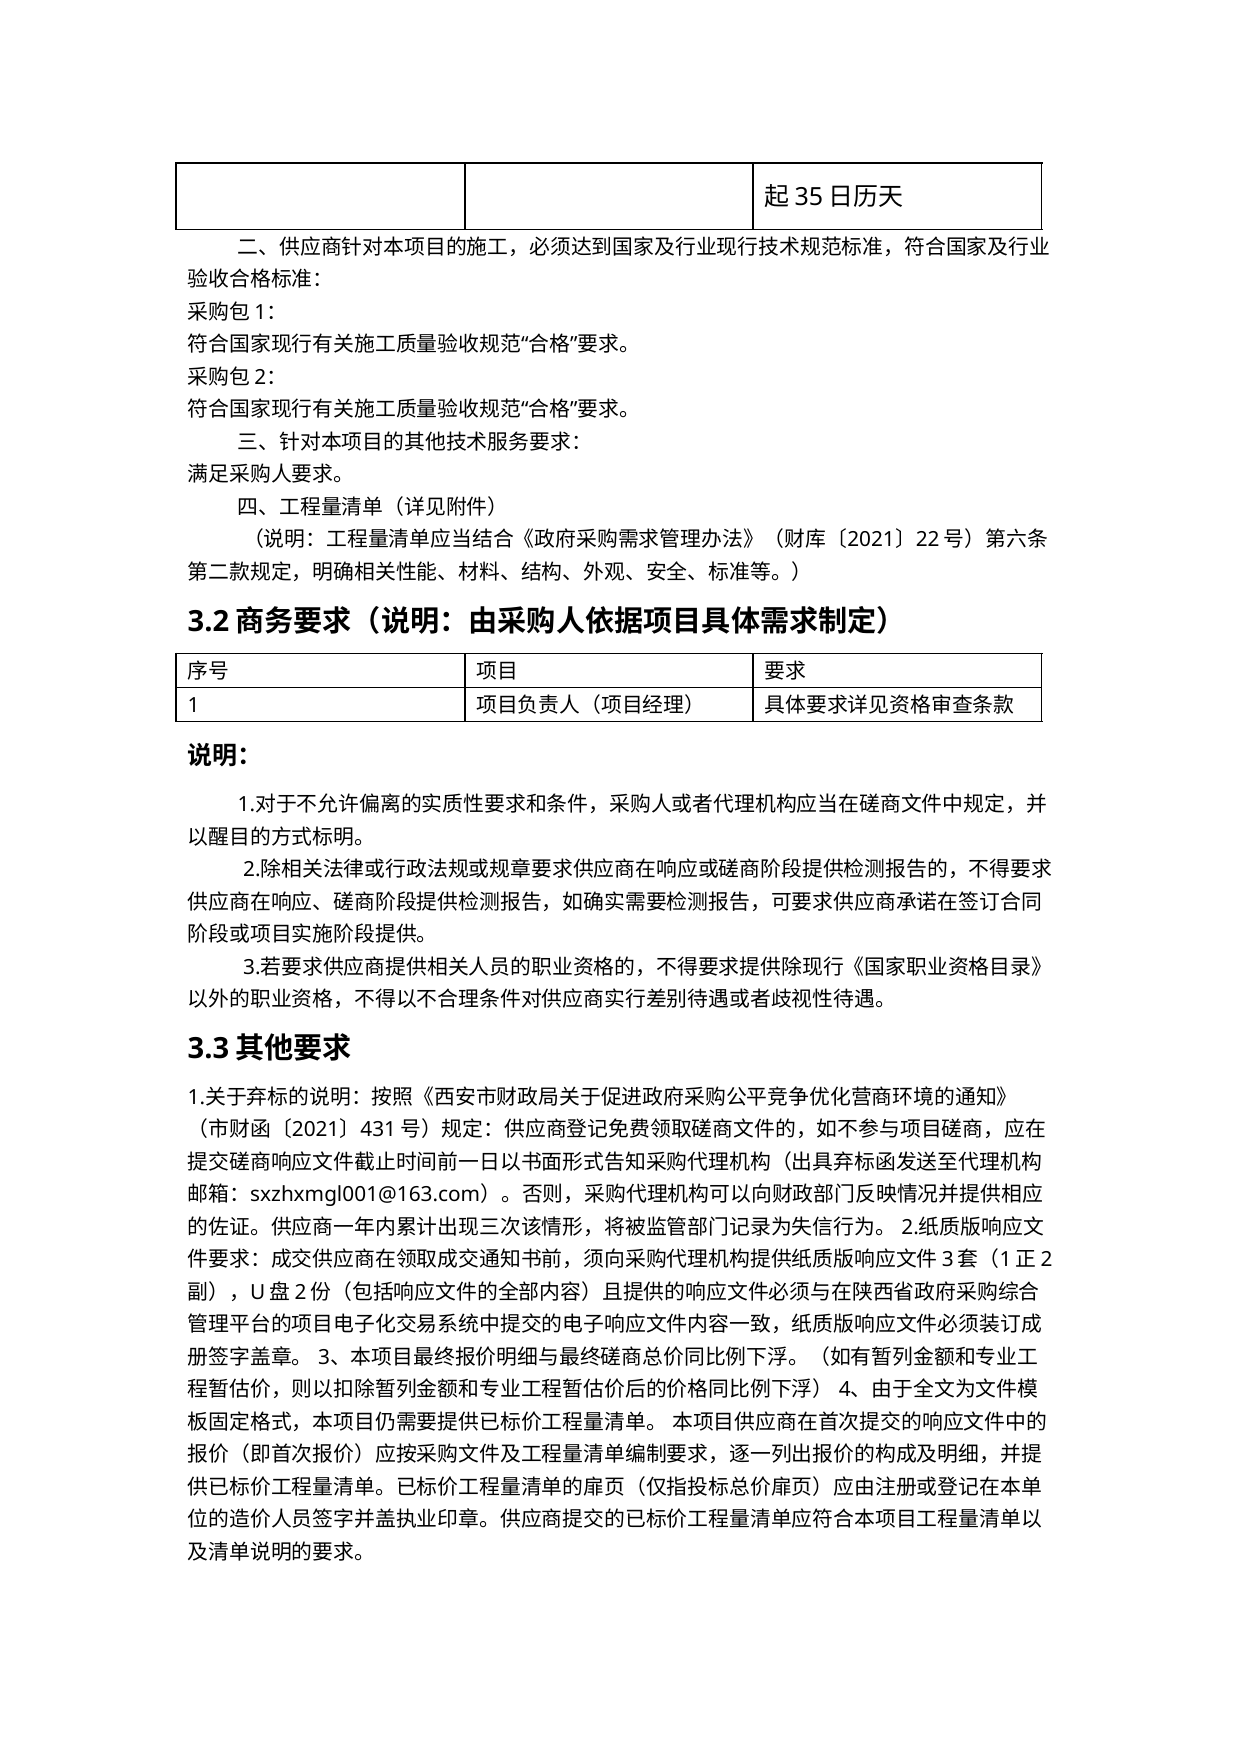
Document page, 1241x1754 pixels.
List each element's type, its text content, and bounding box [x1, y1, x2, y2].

text 3.3其他要求 [187, 1015, 1053, 1080]
text 三、针对本项目的其他技术服务要求： [187, 425, 1053, 458]
table_cell ★ [466, 164, 752, 228]
text （说明：工程量清单应当结合《政府采购需求管理办法》（财库〔2021〕22号）第六条第二款规定，明确相关性能、材料、结构、外观、安全、标准等。） [187, 523, 1053, 588]
text 1.关于弃标的说明：按照《西安市财政局关于促进政府采购公平竞争优化营商环境的通知》（市财函〔2021〕431号）规定：供应商登记免费领取磋商文件的，如不参与项目磋商，应在提交磋商响应文件截止时间前一日以书面形式告知采购代理机构（出具弃标函发送至代理机构邮箱：sxzhxmgl001@163.com）。否则，采购代理机构可以向财政部门反映情况并提供相应的佐证。供应商一年内累计出现三次该情形，将被监管部门记录为失信行为。 2.纸质版响应文件要求：成交供应商在领取成交通知书前，须向采购代理机构提供纸质版响应文件3套（1正2副），U盘2份（包括响应文件的全部内容）且提供的响应文件必须与在陕西省政府采购综合管理平台的项目电子化交易系统中提交的电子响应文件内容一致，纸质版响应文件必须装订成册签字盖章。 3、本项目最终报价明细与最终磋商总价同比例下浮。（如有暂列金额和专业工程暂估价，则以扣除暂列金额和专业工程暂估价后的价格同比例下浮） 4、由于全文为文件模板固定格式，本项目仍需要提供已标价工程量清单。 本项目供应商在首次提交的响应文件中的报价（即首次报价）应按采购文件及工程量清单编制要求，逐一列出报价的构成及明细，并提供已标价工程量清单。已标价工程量清单的扉页（仅指投标总价扉页）应由注册或登记在本单位的造价人员签字并盖执业印章。供应商提交的已标价工程量清单应符合本项目工程量清单以及清单说明的要求。 [187, 1080, 1053, 1567]
table_cell 具体要求详见资格审查条款 [754, 688, 1041, 721]
text 满足采购人要求。 [187, 458, 1053, 490]
text 1.对于不允许偏离的实质性要求和条件，采购人或者代理机构应当在磋商文件中规定，并以醒目的方式标明。 [187, 787, 1053, 852]
table_cell 1 [177, 688, 464, 721]
text 二、供应商针对本项目的施工，必须达到国家及行业现行技术规范标准，符合国家及行业验收合格标准： [187, 230, 1053, 295]
text 说明： [187, 722, 1053, 787]
table_header 序号 [177, 654, 464, 687]
text 四、工程量清单（详见附件） [187, 490, 1053, 523]
table_cell 工期：自合同签订之日起35日历天 [754, 164, 1041, 228]
text 3.若要求供应商提供相关人员的职业资格的，不得要求提供除现行《国家职业资格目录》以外的职业资格，不得以不合理条件对供应商实行差别待遇或者歧视性待遇。 [187, 950, 1053, 1015]
table_header 项目 [466, 654, 752, 687]
table_cell 2 [177, 164, 464, 228]
table_header 要求 [754, 654, 1041, 687]
text 符合国家现行有关施工质量验收规范“合格”要求。 [187, 393, 1053, 425]
table_cell 项目负责人（项目经理） [466, 688, 752, 721]
text 采购包2： [187, 360, 1053, 393]
text 符合国家现行有关施工质量验收规范“合格”要求。 [187, 328, 1053, 360]
text 2.除相关法律或行政法规或规章要求供应商在响应或磋商阶段提供检测报告的，不得要求供应商在响应、磋商阶段提供检测报告，如确实需要检测报告，可要求供应商承诺在签订合同阶段或项目实施阶段提供。 [187, 852, 1053, 950]
text 3.2商务要求（说明：由采购人依据项目具体需求制定） [187, 588, 1053, 653]
text 采购包1： [187, 295, 1053, 328]
